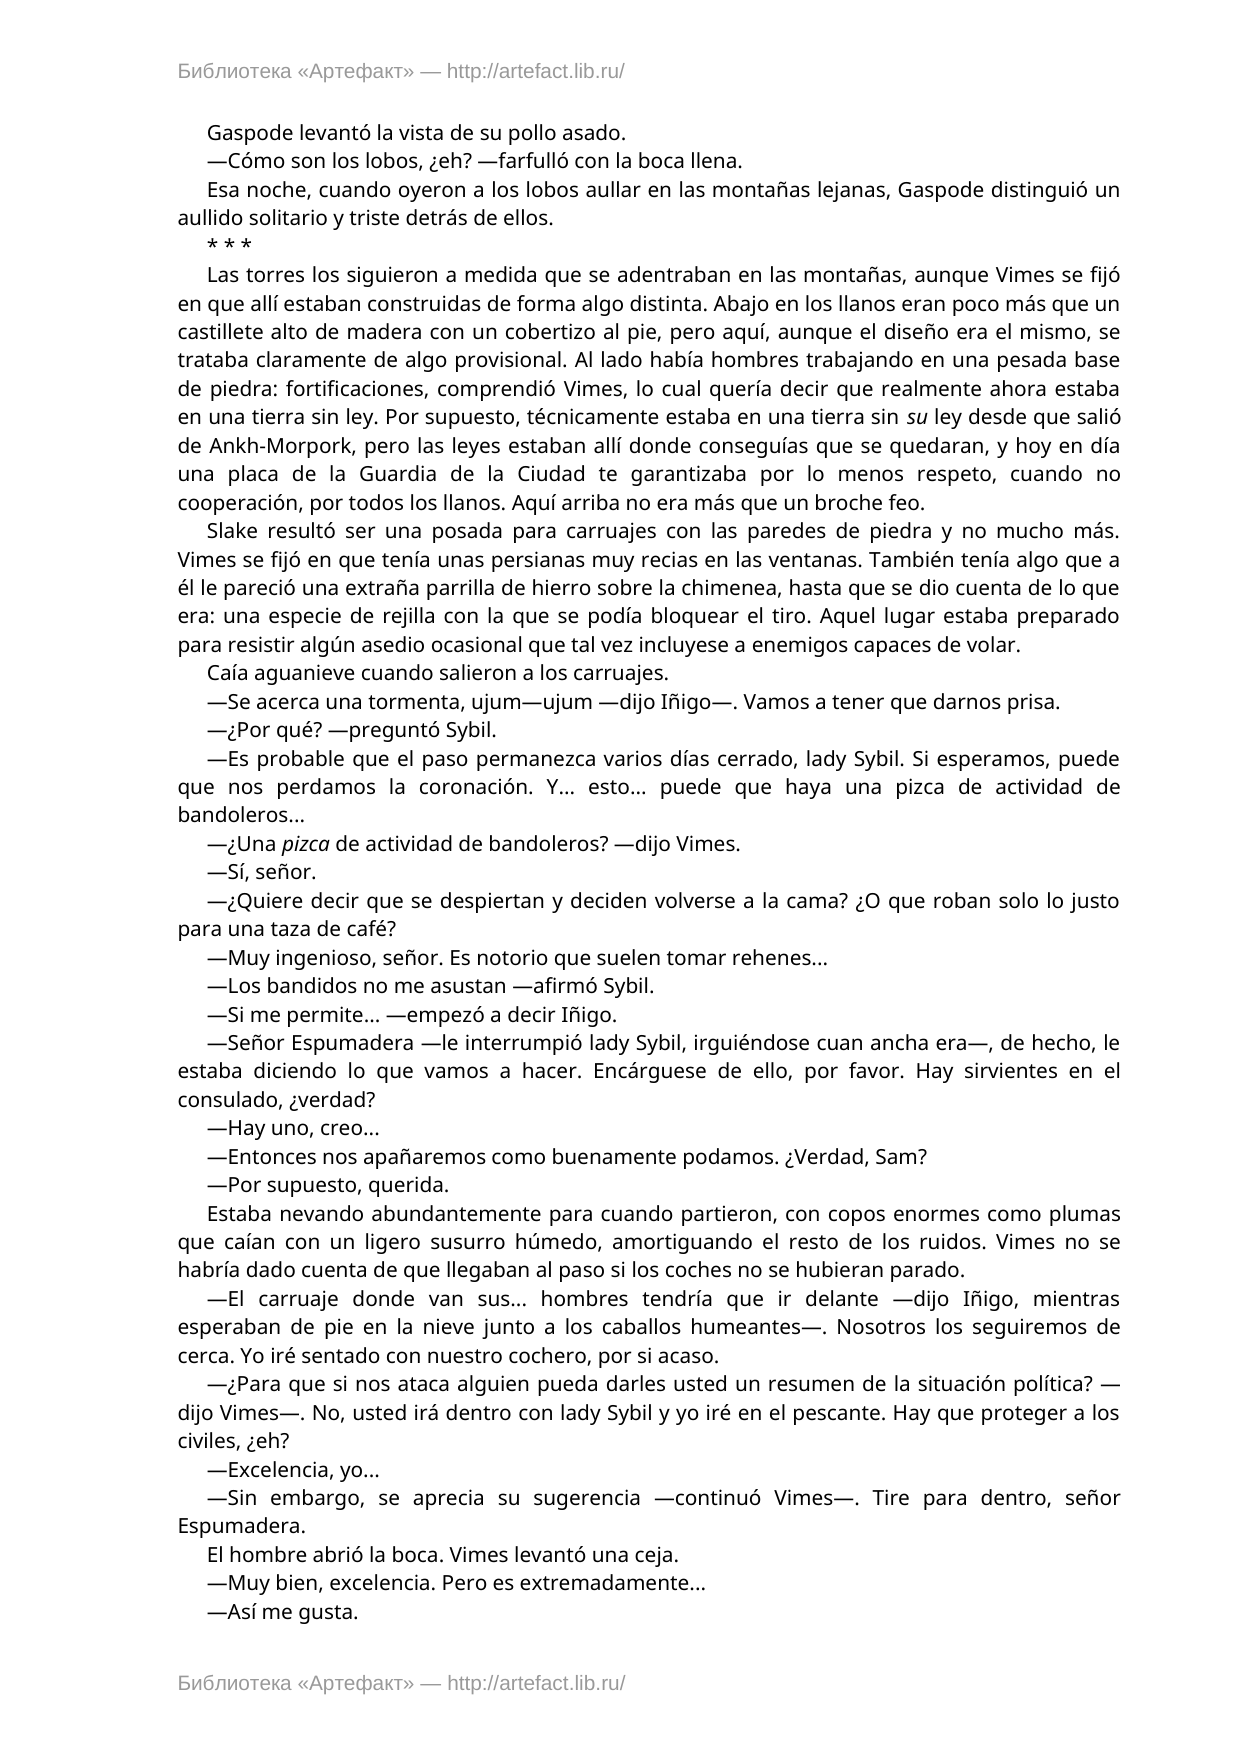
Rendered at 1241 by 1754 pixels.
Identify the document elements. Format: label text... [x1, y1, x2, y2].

text —¿Una pizca de actividad de bandoleros? —dijo Vimes. [177, 829, 1122, 857]
text —Entonces nos apañaremos como buenamente podamos. ¿Verdad, Sam? [177, 1142, 1122, 1170]
text Las torres los siguieron a medida que se adentraban en las montañas, aunque Vimes se fijó en que allí estaban construidas de forma algo distinta. Abajo en los llanos eran poco más que un castillete alto de madera con un cobertizo al pie, pero aquí, aunque el diseño era el mismo, se trataba claramente de algo provisional. Al lado había hombres trabajando en una pesada base de piedra: fortificaciones, comprendió Vimes, lo cual quería decir que realmente ahora estaba en una tierra sin ley. Por supuesto, técnicamente estaba en una tierra sin su ley desde que salió de Ankh-Morpork, pero las leyes estaban allí donde conseguías que se quedaran, y hoy en día una placa de la Guardia de la Ciudad te garantizaba por lo menos respeto, cuando no cooperación, por todos los llanos. Aquí arriba no era más que un broche feo. [177, 260, 1122, 516]
text Esa noche, cuando oyeron a los lobos aullar en las montañas lejanas, Gaspode distinguió un aullido solitario y triste detrás de ellos. [177, 175, 1122, 232]
text —Muy ingenioso, señor. Es notorio que suelen tomar rehenes... [177, 943, 1122, 971]
text —Señor Espumadera —le interrumpió lady Sybil, irguiéndose cuan ancha era—, de hecho, le estaba diciendo lo que vamos a hacer. Encárguese de ello, por favor. Hay sirvientes en el consulado, ¿verdad? [177, 1028, 1122, 1113]
text —¿Quiere decir que se despiertan y deciden volverse a la cama? ¿O que roban solo lo justo para una taza de café? [177, 886, 1122, 943]
text —Sin embargo, se aprecia su sugerencia —continuó Vimes—. Tire para dentro, señor Espumadera. [177, 1483, 1122, 1540]
text —Cómo son los lobos, ¿eh? —farfulló con la boca llena. [177, 147, 1122, 175]
text —¿Para que si nos ataca alguien pueda darles usted un resumen de la situación política? —dijo Vimes—. No, usted irá dentro con lady Sybil y yo iré en el pescante. Hay que proteger a los civiles, ¿eh? [177, 1369, 1122, 1455]
text El hombre abrió la boca. Vimes levantó una ceja. [177, 1540, 1122, 1568]
text —El carruaje donde van sus... hombres tendría que ir delante —dijo Iñigo, mientras esperaban de pie en la nieve junto a los caballos humeantes—. Nosotros los seguiremos de cerca. Yo iré sentado con nuestro cochero, por si acaso. [177, 1284, 1122, 1369]
text Gaspode levantó la vista de su pollo asado. [177, 118, 1122, 147]
text —Sí, señor. [177, 857, 1122, 886]
text —Muy bien, excelencia. Pero es extremadamente... [177, 1568, 1122, 1597]
text Slake resultó ser una posada para carruajes con las paredes de piedra y no mucho más. Vimes se fijó en que tenía unas persianas muy recias en las ventanas. También tenía algo que a él le pareció una extraña parrilla de hierro sobre la chimenea, hasta que se dio cuenta de lo que era: una especie de rejilla con la que se podía bloquear el tiro. Aquel lugar estaba preparado para resistir algún asedio ocasional que tal vez incluyese a enemigos capaces de volar. [177, 516, 1122, 658]
text —Es probable que el paso permanezca varios días cerrado, lady Sybil. Si esperamos, puede que nos perdamos la coronación. Y... esto... puede que haya una pizca de actividad de bandoleros... [177, 744, 1122, 829]
text —Por supuesto, querida. [177, 1170, 1122, 1199]
text Estaba nevando abundantemente para cuando partieron, con copos enormes como plumas que caían con un ligero susurro húmedo, amortiguando el resto de los ruidos. Vimes no se habría dado cuenta de que llegaban al paso si los coches no se hubieran parado. [177, 1199, 1122, 1284]
text Caía aguanieve cuando salieron a los carruajes. [177, 658, 1122, 687]
text —Los bandidos no me asustan —afirmó Sybil. [177, 971, 1122, 1000]
text —Así me gusta. [177, 1597, 1122, 1625]
text —¿Por qué? —preguntó Sybil. [177, 715, 1122, 744]
text —Se acerca una tormenta, ujum—ujum —dijo Iñigo—. Vamos a tener que darnos prisa. [177, 687, 1122, 715]
text —Si me permite... —empezó a decir Iñigo. [177, 1000, 1122, 1028]
text * * * [177, 232, 1122, 260]
text —Hay uno, creo... [177, 1113, 1122, 1142]
text —Excelencia, yo... [177, 1455, 1122, 1483]
